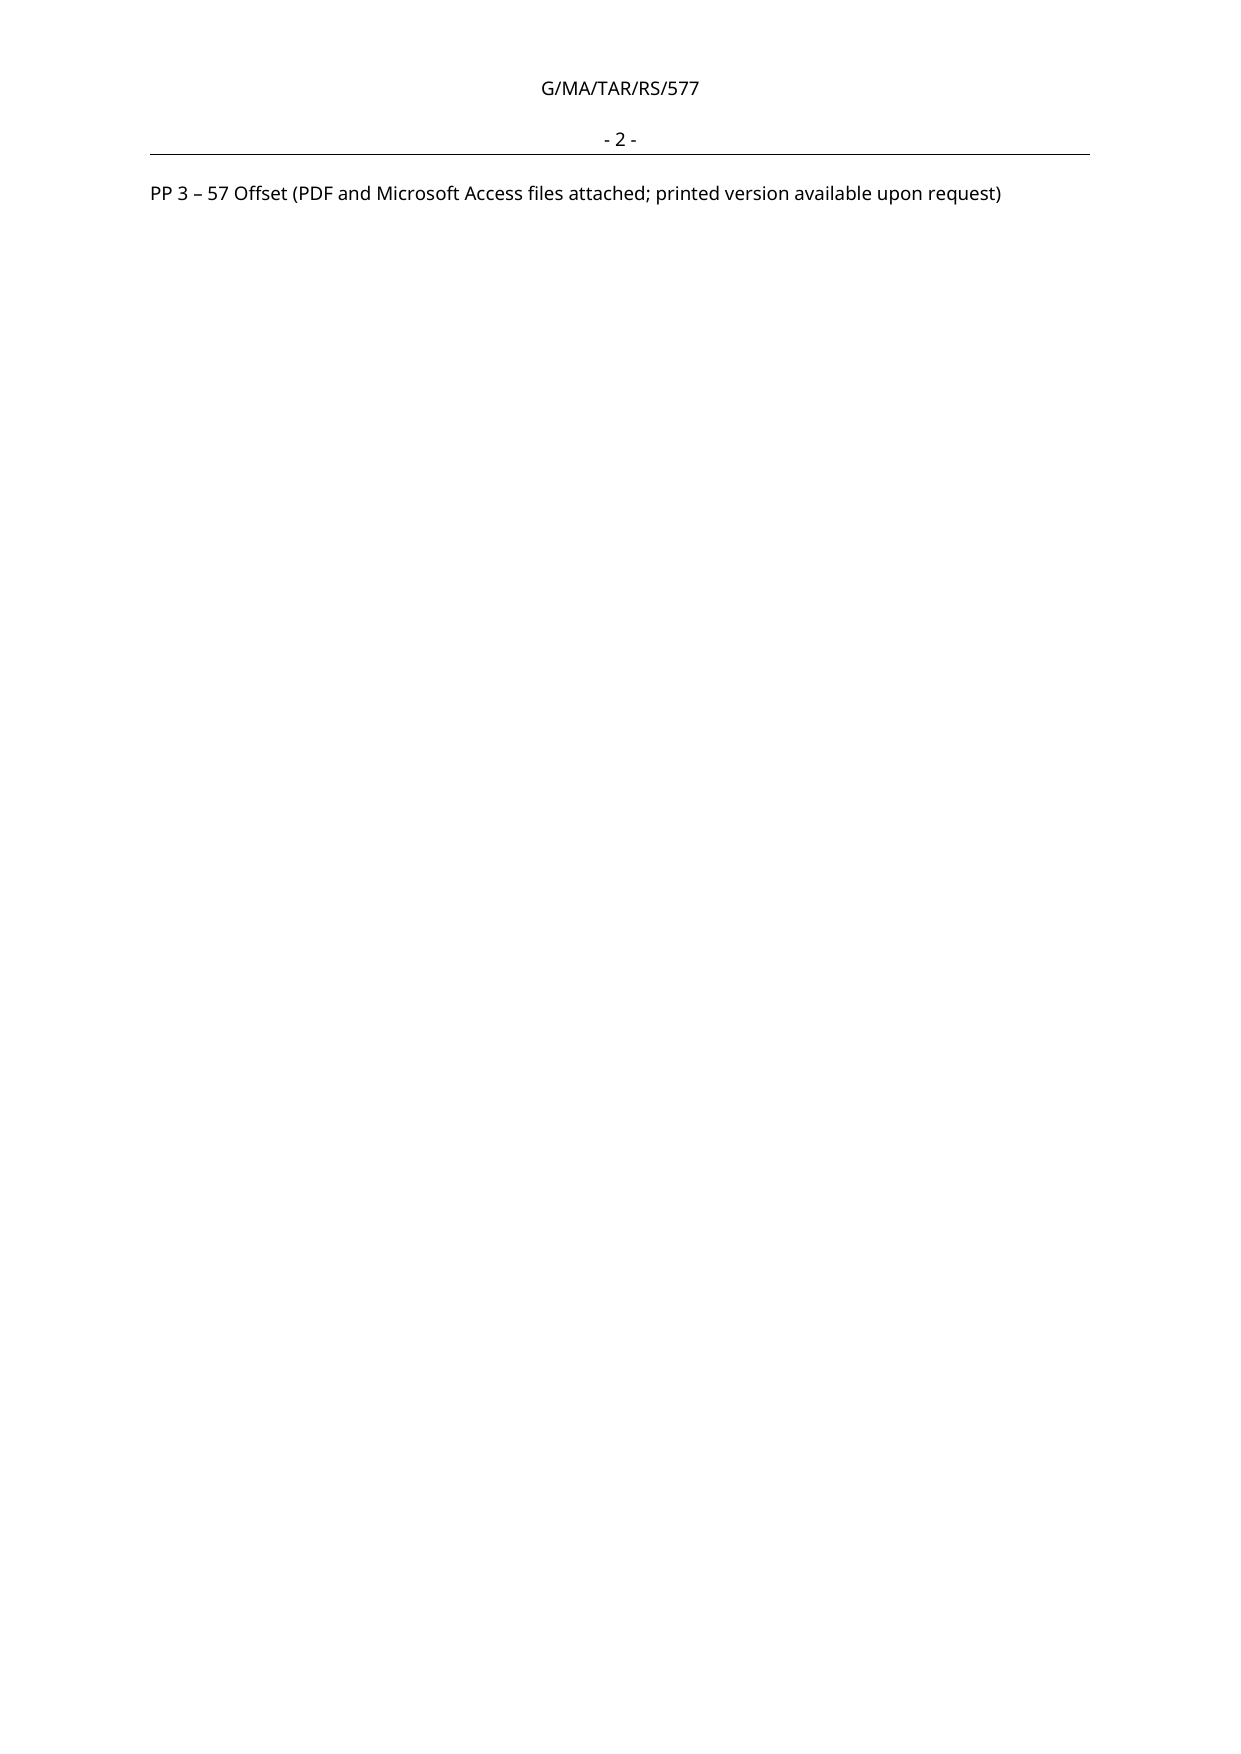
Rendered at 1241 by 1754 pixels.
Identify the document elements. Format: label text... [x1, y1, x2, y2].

text PP 3 – 57 Offset (PDF and Microsoft Access files attached; printed version available upon request) [150, 180, 1090, 206]
